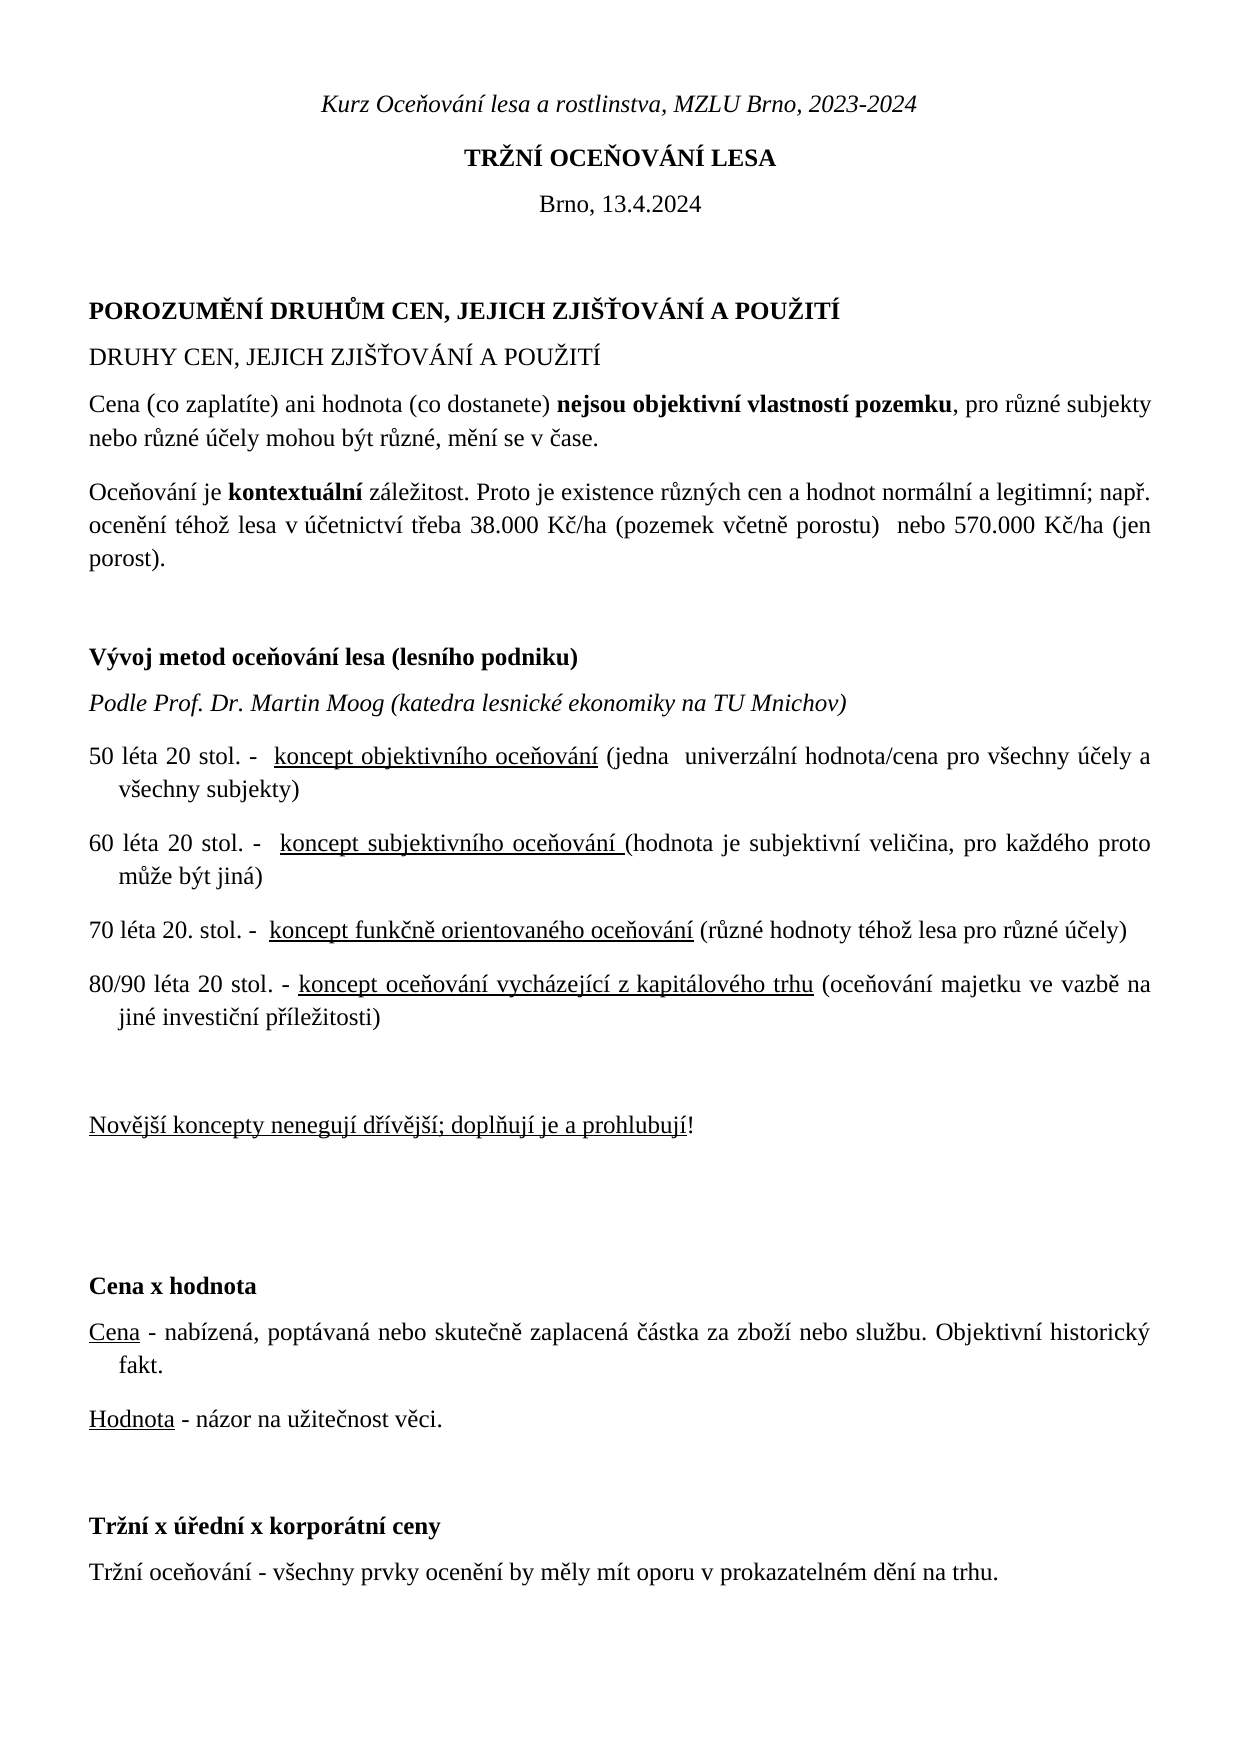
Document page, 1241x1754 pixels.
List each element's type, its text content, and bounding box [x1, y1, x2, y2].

text Tržní oceňování - všechny prvky ocenění by měly mít oporu v prokazatelném dění na trhu. [89, 1557, 1152, 1586]
text Tržní x úřední x korporátní ceny [89, 1511, 1152, 1540]
text Brno, 13.4.2024 [89, 189, 1152, 217]
text Porozumění druhům cen, jejich zjišťování a použití [89, 296, 1152, 325]
text Podle Prof. Dr. Martin Moog (katedra lesnické ekonomiky na TU Mnichov) [89, 688, 1152, 716]
text Cena - nabízená, poptávaná nebo skutečně zaplacená částka za zboží nebo službu. Objektivní historický fakt. [89, 1317, 1152, 1379]
text Oceňování je kontextuální záležitost. Proto je existence různých cen a hodnot normální a legitimní; např. ocenění téhož lesa v účetnictví třeba 38.000 Kč/ha (pozemek včetně porostu) nebo 570.000 Kč/ha (jen porost). [89, 477, 1152, 571]
text 60 léta 20 stol. - koncept subjektivního oceňování (hodnota je subjektivní veličina, pro každého proto může být jiná) [89, 828, 1152, 890]
text Druhy cen, jejich zjišťování a použití [89, 342, 1152, 371]
text 50 léta 20 stol. - koncept objektivního oceňování (jedna univerzální hodnota/cena pro všechny účely a všechny subjekty) [89, 741, 1152, 803]
text Hodnota - názor na užitečnost věci. [89, 1404, 1152, 1432]
text Tržní oceňování lesa [89, 143, 1152, 172]
text 80/90 léta 20 stol. - koncept oceňování vycházející z kapitálového trhu (oceňování majetku ve vazbě na jiné investiční příležitosti) [89, 969, 1152, 1031]
text Cena (co zaplatíte) ani hodnota (co dostanete) nejsou objektivní vlastností pozemku, pro různé subjekty nebo různé účely mohou být různé, mění se v čase. [89, 387, 1152, 452]
text Novější koncepty nenegují dřívější; doplňují je a prohlubují! [89, 1110, 1152, 1138]
text Kurz Oceňování lesa a rostlinstva, MZLU Brno, 2023-2024 [89, 89, 1152, 118]
text Cena x hodnota [89, 1271, 1152, 1300]
text Vývoj metod oceňování lesa (lesního podniku) [89, 642, 1152, 671]
text 70 léta 20. stol. - koncept funkčně orientovaného oceňování (různé hodnoty téhož lesa pro různé účely) [89, 915, 1152, 944]
